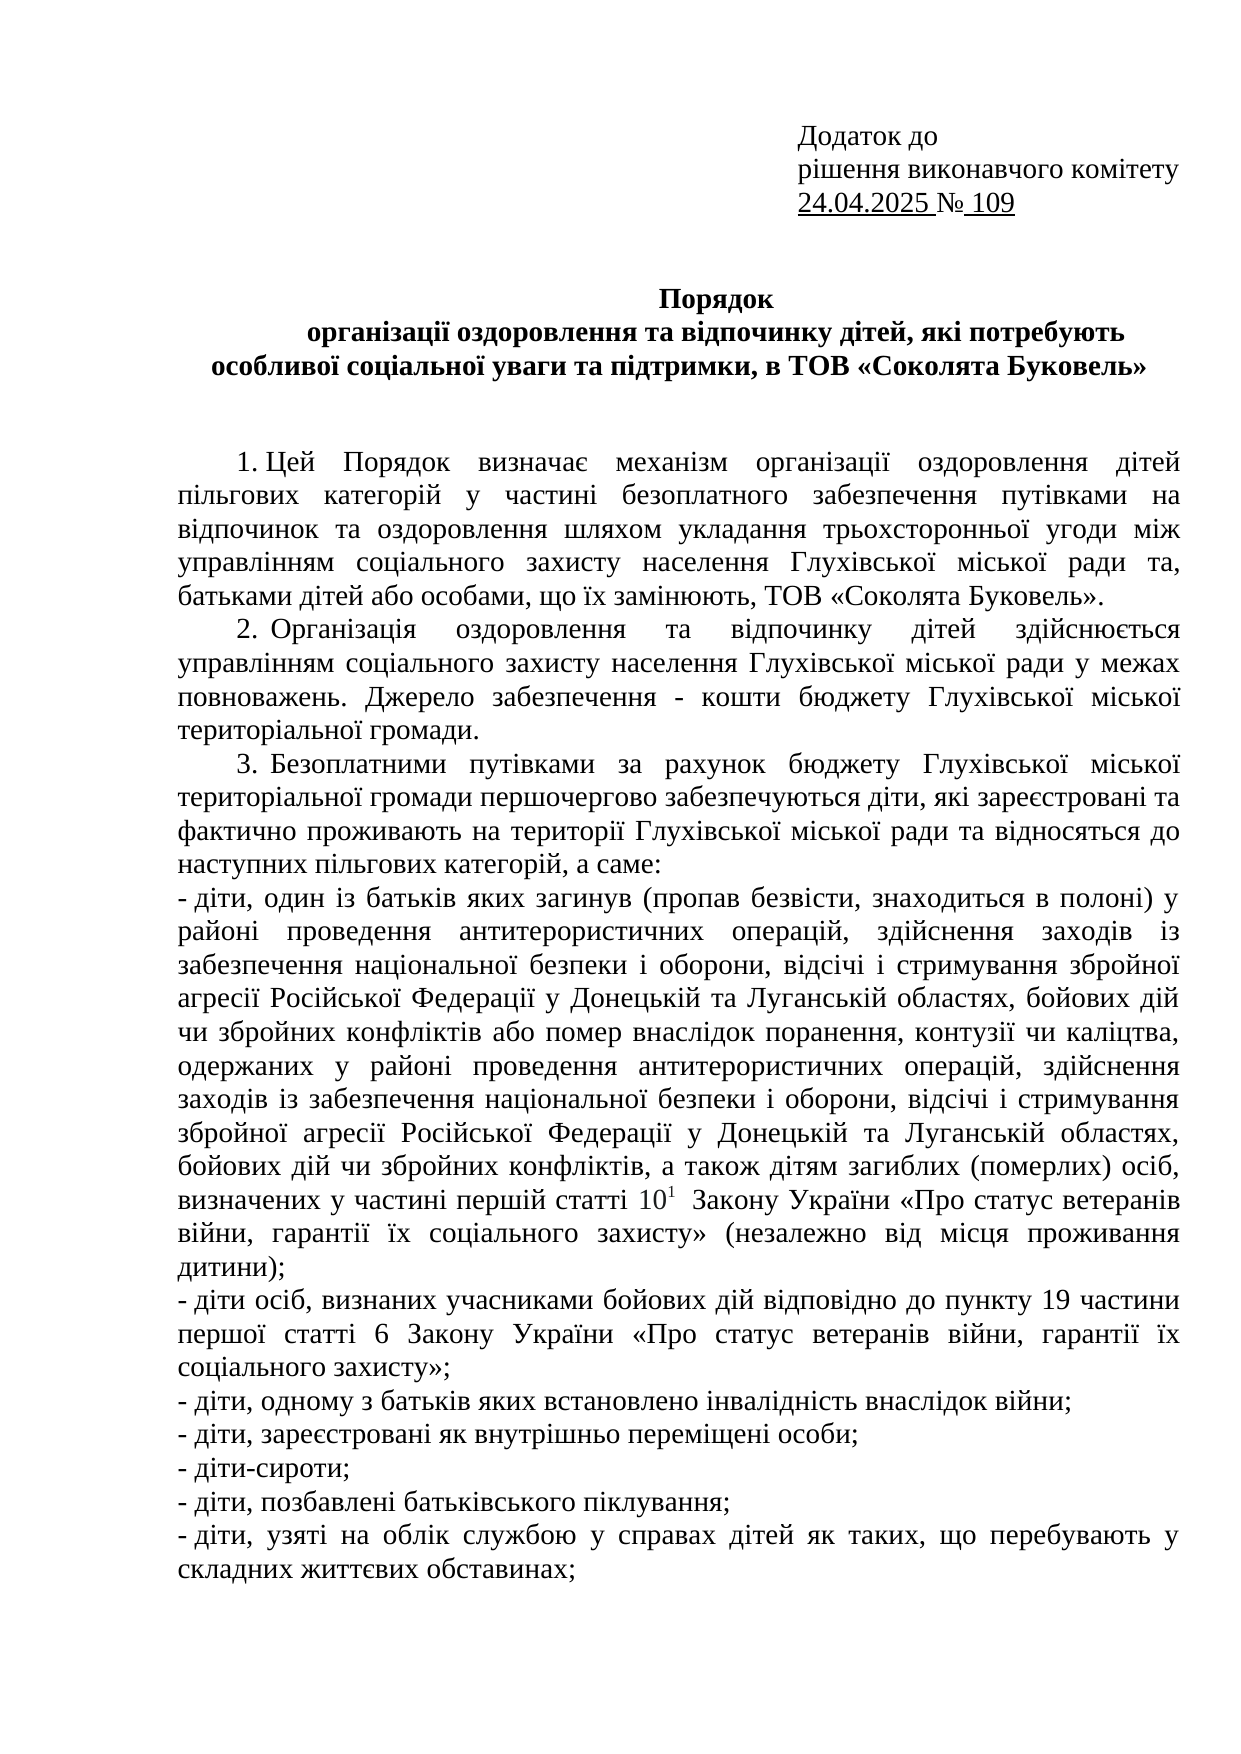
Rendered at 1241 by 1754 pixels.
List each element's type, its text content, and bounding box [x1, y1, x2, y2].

list - діти, узяті на облік службою у справах дітей як таких, що перебувають у складних життєвих обставинах; [177, 1517, 1181, 1584]
text - діти осіб, визнаних учасниками бойових дій відповідно до пункту 19 частини першої статті 6 Закону України «Про статус ветеранів війни, гарантії їх соціального захисту»; [177, 1282, 1181, 1383]
text рішення виконавчого комітету [724, 152, 1181, 185]
list - діти-сироти; [177, 1450, 1181, 1484]
list - діти, зареєстровані як внутрішньо переміщені особи; [177, 1417, 1181, 1450]
list - діти, позбавлені батьківського піклування; [177, 1484, 1181, 1517]
text організації оздоровлення та відпочинку дітей, які потребують особливої соціальної уваги та підтримки, в ТОВ «Соколята Буковель» [177, 314, 1181, 382]
text Порядок [177, 281, 1181, 314]
list Організація оздоровлення та відпочинку дітей здійснюється управлінням соціального захисту населення Глухівської міської ради у межах повноважень. Джерело забезпечення - кошти бюджету Глухівської міської територіальної громади. [177, 612, 1181, 746]
text 24.04.2025 № 109 [177, 185, 1181, 219]
list - діти, одному з батьків яких встановлено інвалідність внаслідок війни; [177, 1383, 1181, 1417]
text 1. Цей Порядок визначає механізм організації оздоровлення дітей пільгових категорій у частині безоплатного забезпечення путівками на відпочинок та оздоровлення шляхом укладання трьохсторонньої угоди між управлінням соціального захисту населення Глухівської міської ради та, батьками дітей або особами, що їх замінюють, ТОВ «Соколята Буковель». [177, 444, 1181, 612]
text Додаток до [177, 118, 1181, 152]
list Безоплатними путівками за рахунок бюджету Глухівської міської територіальної громади першочергово забезпечуються діти, які зареєстровані та фактично проживають на території Глухівської міської ради та відносяться до наступних пільгових категорій, а саме: [177, 746, 1181, 880]
list - діти, один із батьків яких загинув (пропав безвісти, знаходиться в полоні) у районі проведення антитерористичних операцій, здійснення заходів із забезпечення національної безпеки і оборони, відсічі і стримування збройної агресії Російської Федерації у Донецькій та Луганській областях, бойових дій чи збройних конфліктів або помер внаслідок поранення, контузії чи каліцтва, одержаних у районі проведення антитерористичних операцій, здійснення заходів із забезпечення національної безпеки і оборони, відсічі і стримування збройної агресії Російської Федерації у Донецькій та Луганській областях, бойових дій чи збройних конфліктів, а також дітям загиблих (померлих) осіб, визначених у частині першій статті 101 Закону України «Про статус ветеранів війни, гарантії їх соціального захисту» (незалежно від місця проживання дитини); [177, 880, 1181, 1282]
